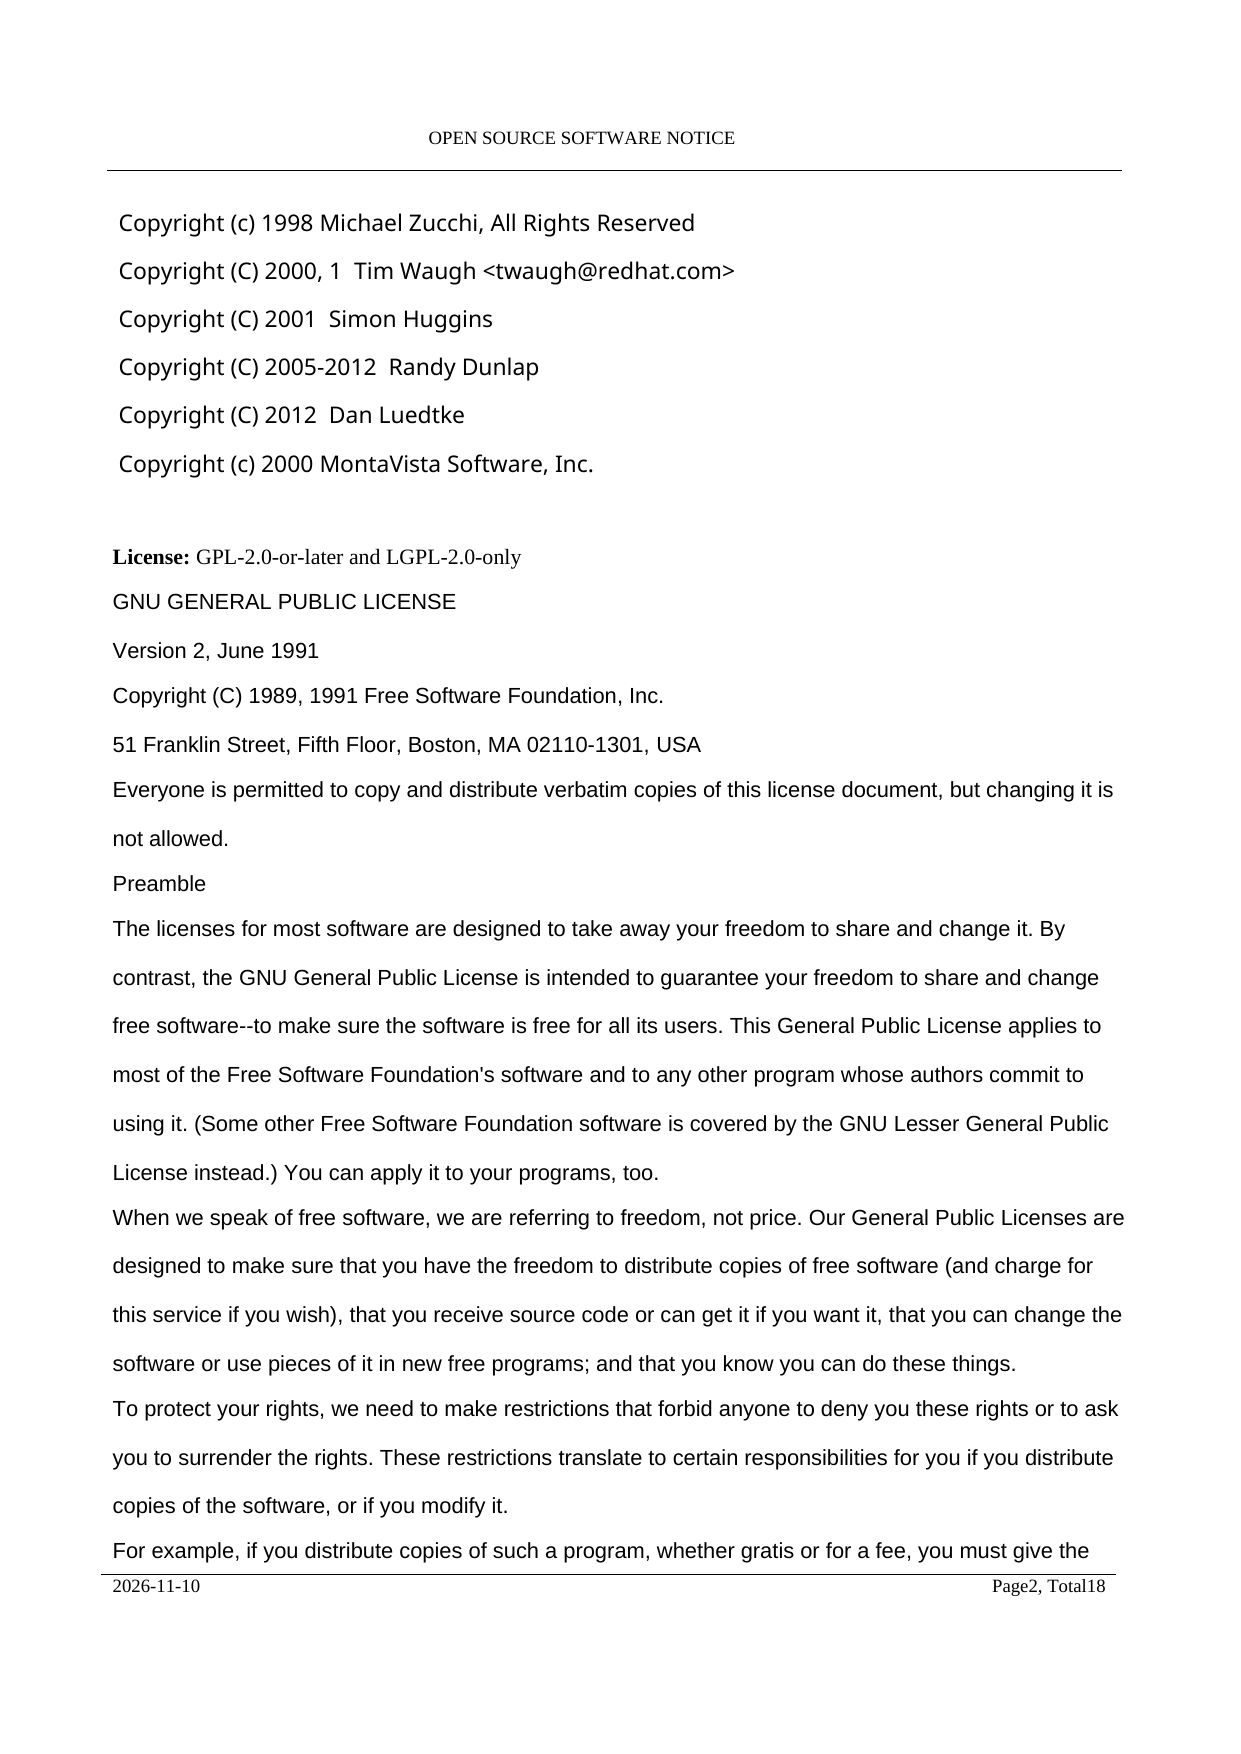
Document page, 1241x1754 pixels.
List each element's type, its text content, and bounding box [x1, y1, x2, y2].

text When we speak of free software, we are referring to freedom, not price. Our General Public Licenses are designed to make sure that you have the freedom to distribute copies of free software (and charge for this service if you wish), that you receive source code or can get it if you want it, that you can change the software or use pieces of it in new free programs; and that you know you can do these things. [112, 1201, 1128, 1379]
text License: GPL-2.0-or-later and LGPL-2.0-only [112, 540, 1128, 573]
text Preamble [112, 867, 1128, 899]
text To protect your rights, we need to make restrictions that forbid anyone to deny you these rights or to ask you to surrender the rights. These restrictions translate to certain responsibilities for you if you distribute copies of the software, or if you modify it. [112, 1392, 1128, 1522]
text Copyright (C) 2001 Simon Huggins [112, 303, 1128, 335]
text Copyright (c) 1998 Michael Zucchi, All Rights Reserved [112, 206, 1128, 239]
text Copyright (C) 1989, 1991 Free Software Foundation, Inc. 51 Franklin Street, Fifth Floor, Boston, MA 02110-1301, USA [112, 679, 1128, 760]
text The licenses for most software are designed to take away your freedom to share and change it. By contrast, the GNU General Public License is intended to guarantee your freedom to share and change free software--to make sure the software is free for all its users. This General Public License applies to most of the Free Software Foundation's software and to any other program whose authors commit to using it. (Some other Free Software Foundation software is covered by the GNU Lesser General Public License instead.) You can apply it to your programs, too. [112, 912, 1128, 1188]
text Copyright (C) 2012 Dan Luedtke [112, 399, 1128, 431]
text Copyright (C) 2005-2012 Randy Dunlap [112, 351, 1128, 383]
text Everyone is permitted to copy and distribute verbatim copies of this license document, but changing it is not allowed. [112, 773, 1128, 854]
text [112, 1535, 1128, 1567]
text GNU GENERAL PUBLIC LICENSE Version 2, June 1991 [112, 585, 1128, 667]
text Copyright (C) 2000, 1 Tim Waugh <twaugh@redhat.com> [112, 254, 1128, 287]
text Copyright (c) 2000 MontaVista Software, Inc. [112, 447, 1128, 479]
